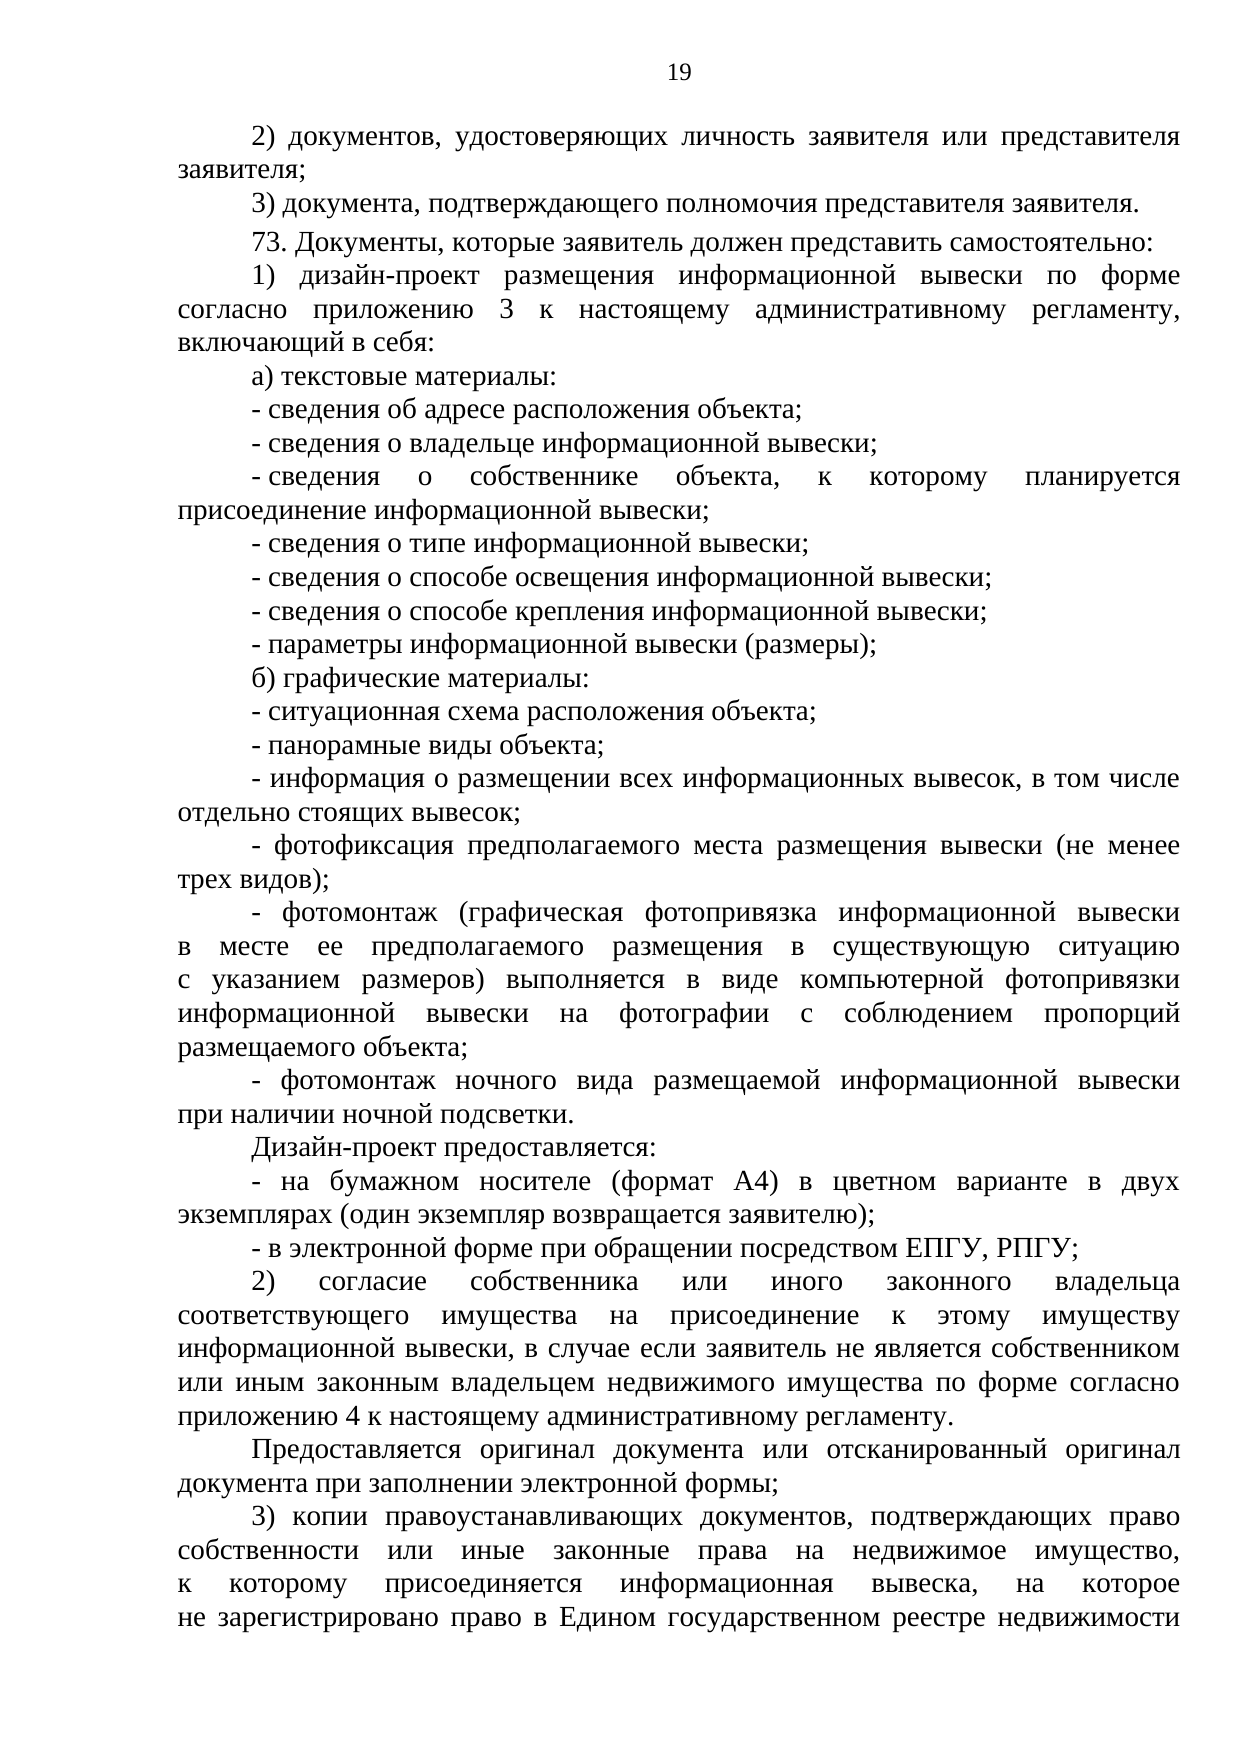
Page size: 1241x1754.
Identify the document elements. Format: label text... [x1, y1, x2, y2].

text - информация о размещении всех информационных вывесок, в том числе отдельно стоящих вывесок; [177, 760, 1181, 827]
text - сведения о способе освещения информационной вывески; [177, 559, 1181, 593]
text - фотофиксация предполагаемого места размещения вывески (не менее трех видов); [177, 827, 1181, 894]
text - ситуационная схема расположения объекта; [177, 693, 1181, 727]
text - сведения о собственнике объекта, к которому планируется присоединение информационной вывески; [177, 458, 1181, 526]
text б) графические материалы: [177, 660, 1181, 693]
title - в электронной форме при обращении посредством ЕПГУ, РПГУ; [177, 1230, 1181, 1263]
text - фотомонтаж ночного вида размещаемой информационной вывески при наличии ночной подсветки. [177, 1062, 1181, 1129]
text - на бумажном носителе (формат А4) в цветном варианте в двух экземплярах (один экземпляр возвращается заявителю); [177, 1163, 1181, 1230]
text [177, 1498, 1181, 1632]
title Предоставляется оригинал документа или отсканированный оригинал документа при заполнении электронной формы; [177, 1431, 1181, 1498]
text - сведения о типе информационной вывески; [177, 526, 1181, 559]
text а) текстовые материалы: [177, 358, 1181, 391]
text - сведения о способе крепления информационной вывески; [177, 593, 1181, 626]
text 3) документа, подтверждающего полномочия представителя заявителя. [177, 185, 1181, 219]
text - панорамные виды объекта; [177, 727, 1181, 760]
text - фотомонтаж (графическая фотопривязка информационной вывески в месте ее предполагаемого размещения в существующую ситуацию с указанием размеров) выполняется в виде компьютерной фотопривязки информационной вывески на фотографии с соблюдением пропорций размещаемого объекта; [177, 894, 1181, 1062]
title 2) согласие собственника или иного законного владельца соответствующего имущества на присоединение к этому имуществу информационной вывески, в случае если заявитель не является собственником или иным законным владельцем недвижимого имущества по форме согласно приложению 4 к настоящему административному регламенту. [177, 1263, 1181, 1431]
text 1) дизайн-проект размещения информационной вывески по форме согласно приложению 3 к настоящему административному регламенту, включающий в себя: [177, 257, 1181, 358]
text - параметры информационной вывески (размеры); [177, 626, 1181, 660]
text Дизайн-проект предоставляется: [177, 1129, 1181, 1163]
text 73. Документы, которые заявитель должен представить самостоятельно: [177, 224, 1181, 257]
text - сведения о владельце информационной вывески; [177, 425, 1181, 458]
text - сведения об адресе расположения объекта; [177, 391, 1181, 425]
text 2) документов, удостоверяющих личность заявителя или представителя заявителя; [177, 118, 1181, 185]
